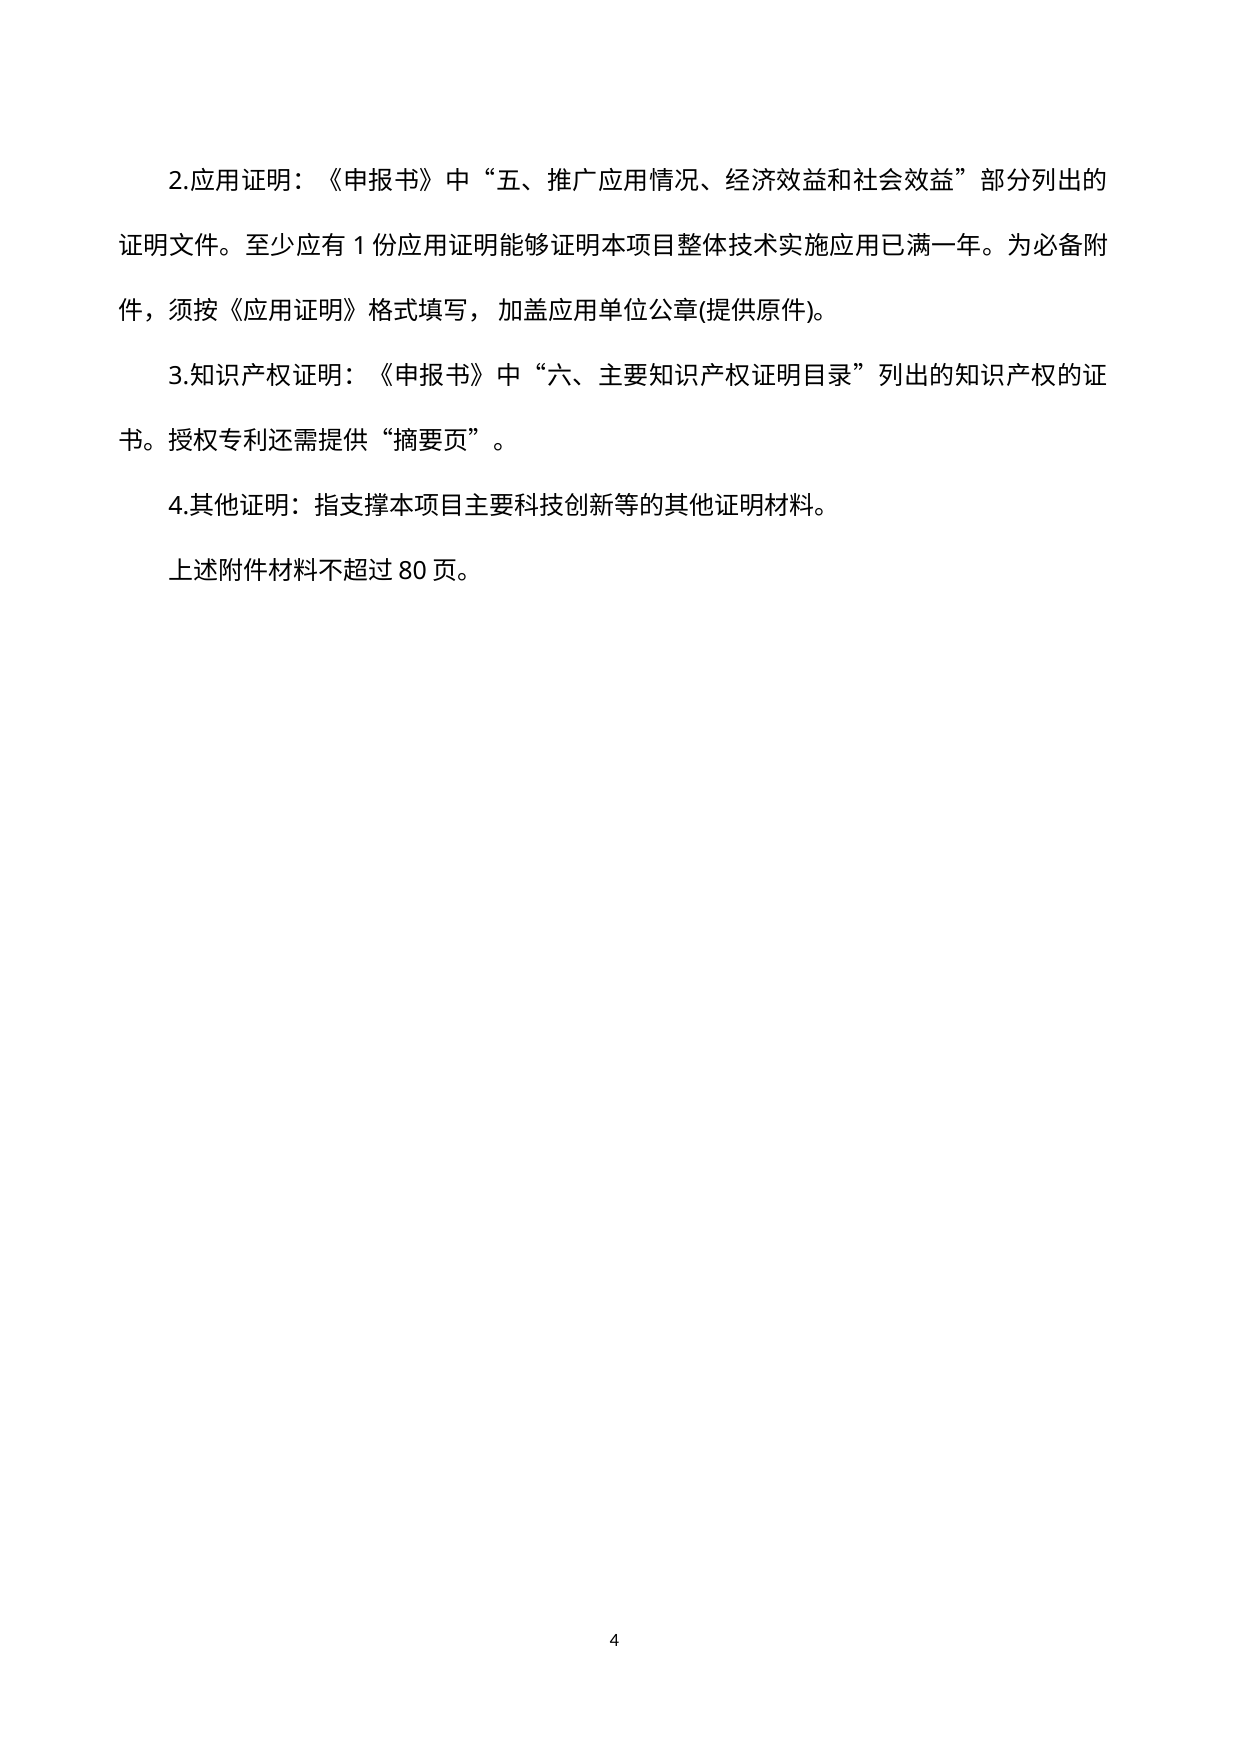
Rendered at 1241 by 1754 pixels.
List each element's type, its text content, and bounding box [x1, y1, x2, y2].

text 4.其他证明：指支撑本项目主要科技创新等的其他证明材料。 [118, 471, 1110, 536]
text 3.知识产权证明：《申报书》中“六、主要知识产权证明目录”列出的知识产权的证书。授权专利还需提供“摘要页”。 [118, 341, 1110, 471]
text 2.应用证明：《申报书》中“五、推广应用情况、经济效益和社会效益”部分列出的证明文件。至少应有1份应用证明能够证明本项目整体技术实施应用已满一年。为必备附件，须按《应用证明》格式填写， 加盖应用单位公章(提供原件)。 [118, 146, 1110, 341]
text 上述附件材料不超过80页。 [118, 536, 1110, 601]
